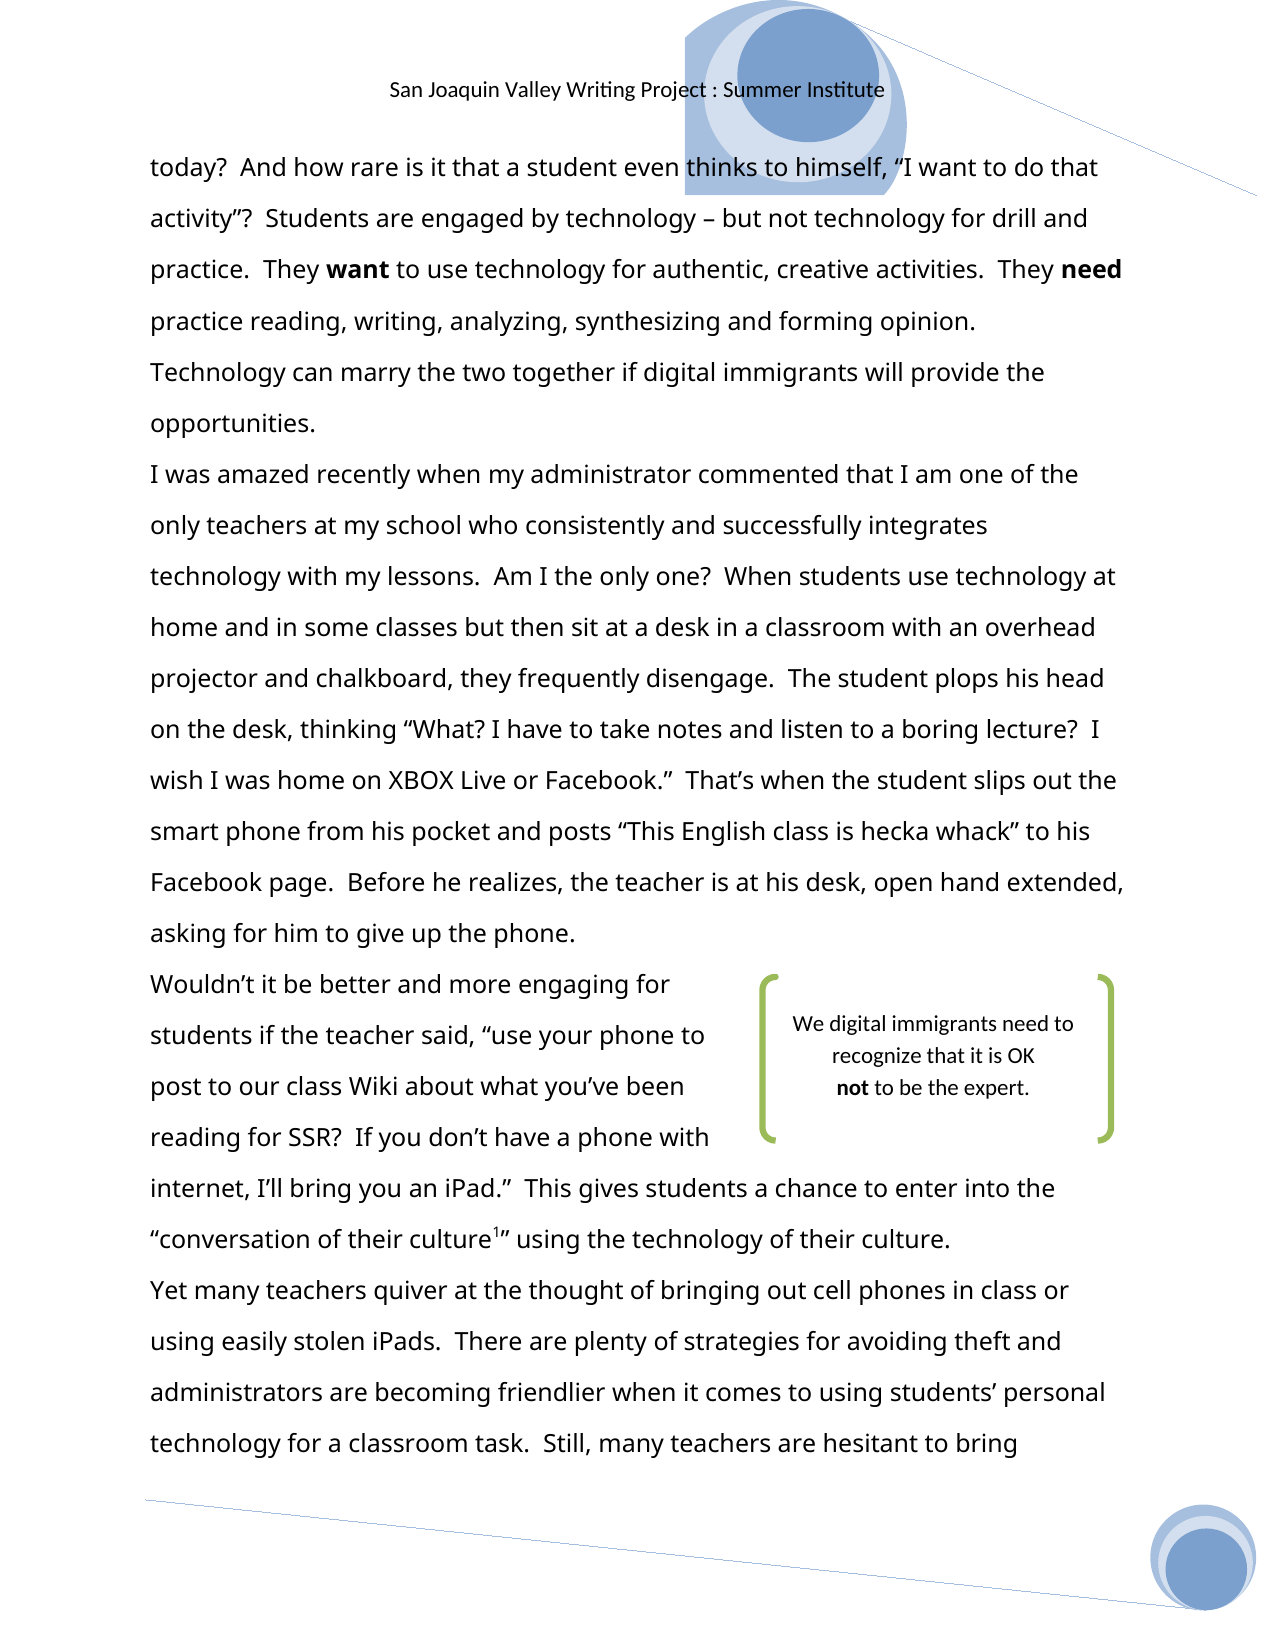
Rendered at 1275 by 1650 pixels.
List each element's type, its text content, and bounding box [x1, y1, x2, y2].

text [150, 1273, 1125, 1460]
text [150, 150, 1125, 439]
text I was amazed recently when my administrator commented that I am one of the only teachers at my school who consistently and successfully integrates technology with my lessons. Am I the only one? When students use technology at home and in some classes but then sit at a desk in a classroom with an overhead projector and chalkboard, they frequently disengage. The student plops his head on the desk, thinking “What? I have to take notes and listen to a boring lecture? I wish I was home on XBOX Live or Facebook.” That’s when the student slips out the smart phone from his pocket and posts “This English class is hecka whack” to his Facebook page. Before he realizes, the teacher is at his desk, open hand extended, asking for him to give up the phone. [150, 456, 1125, 950]
text Wouldn’t it be better and more engaging for students if the teacher said, “use your phone to post to our class Wiki about what you’ve been reading for SSR? If you don’t have a phone with internet, I’ll bring you an iPad.” This gives students a chance to enter into the “conversation of their culture1” using the technology of their culture. [150, 967, 1125, 1256]
